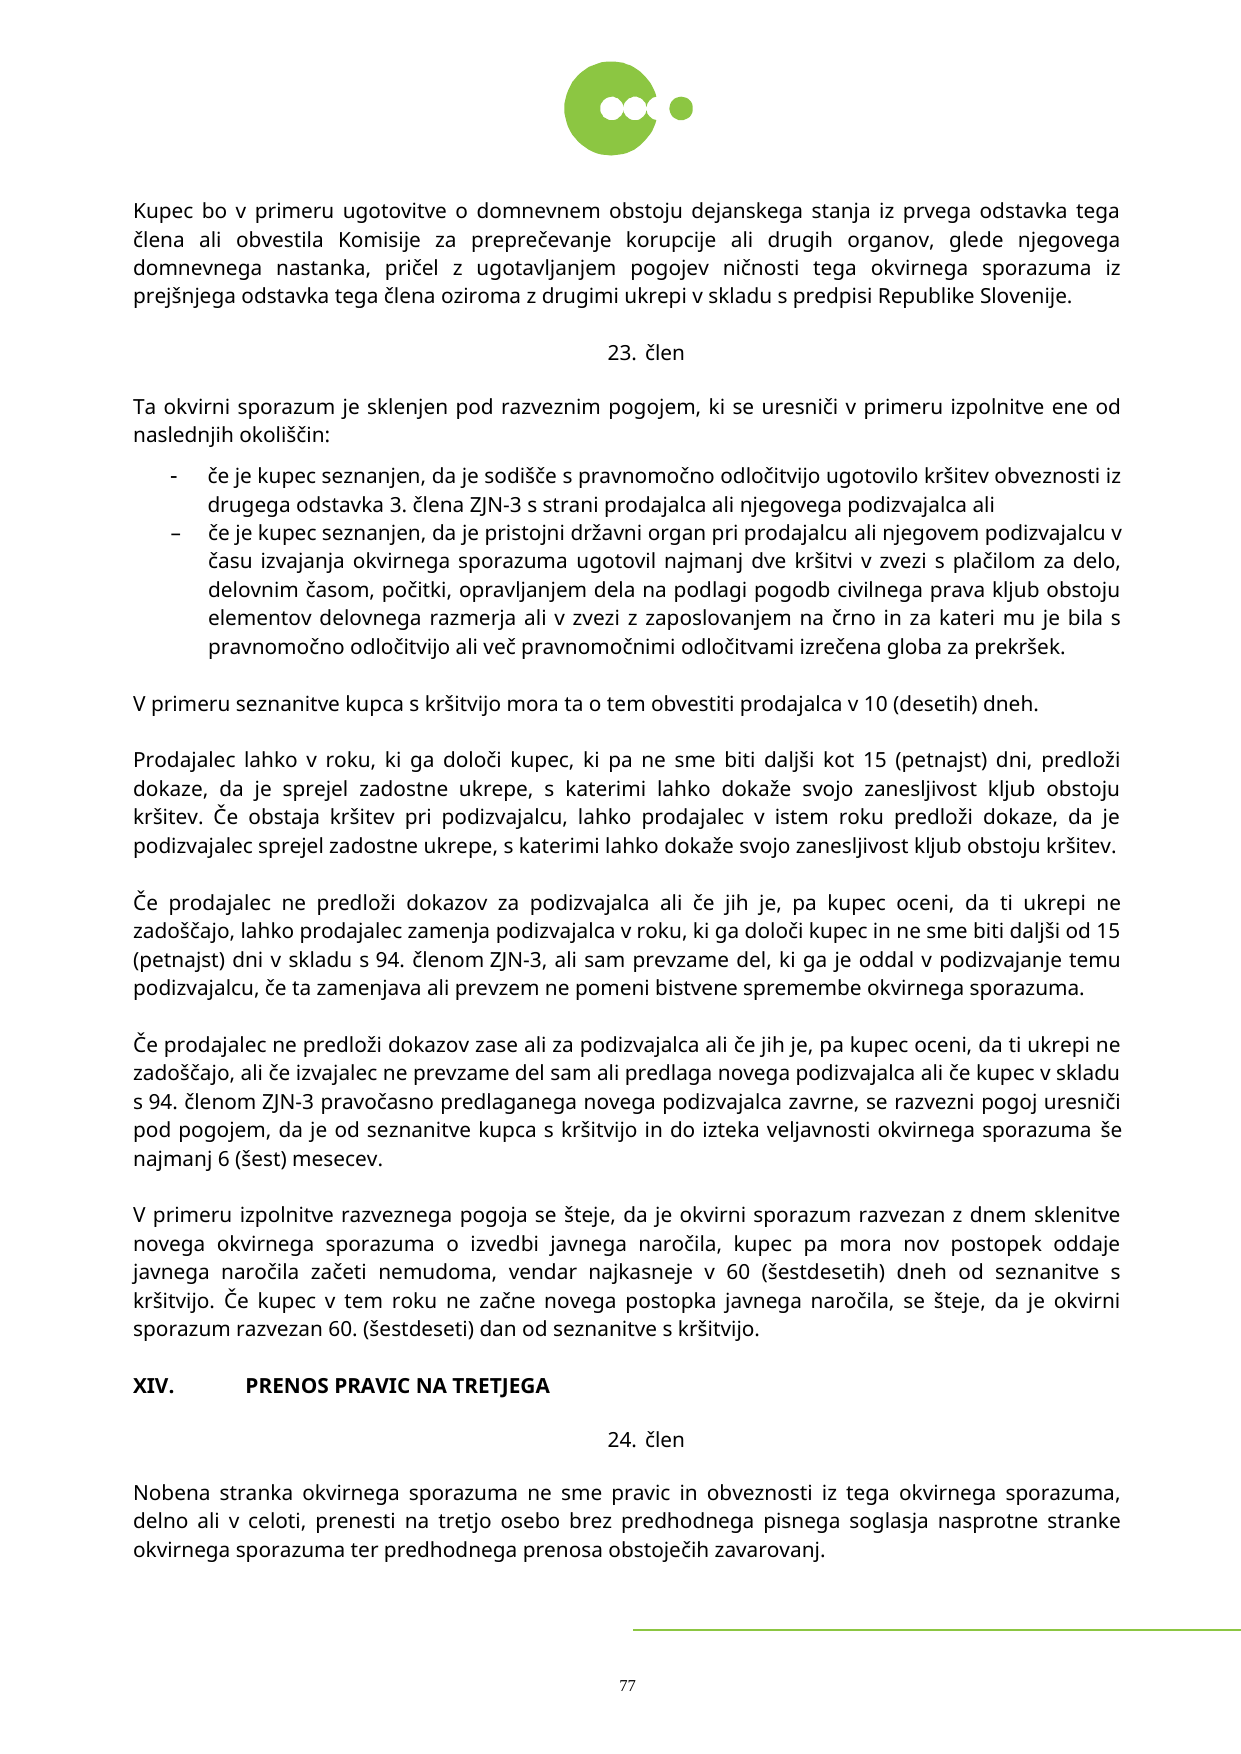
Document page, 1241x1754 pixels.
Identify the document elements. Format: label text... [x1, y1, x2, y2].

text V primeru izpolnitve razveznega pogoja se šteje, da je okvirni sporazum razvezan z dnem sklenitve novega okvirnega sporazuma o izvedbi javnega naročila, kupec pa mora nov postopek oddaje javnega naročila začeti nemudoma, vendar najkasneje v 60 (šestdesetih) dneh od seznanitve s kršitvijo. Če kupec v tem roku ne začne novega postopka javnega naročila, se šteje, da je okvirni sporazum razvezan 60. (šestdeseti) dan od seznanitve s kršitvijo. [133, 1201, 1122, 1343]
list člen [170, 1425, 1122, 1453]
text Če prodajalec ne predloži dokazov za podizvajalca ali če jih je, pa kupec oceni, da ti ukrepi ne zadoščajo, lahko prodajalec zamenja podizvajalca v roku, ki ga določi kupec in ne sme biti daljši od 15 (petnajst) dni v skladu s 94. členom ZJN-3, ali sam prevzame del, ki ga je oddal v podizvajanje temu podizvajalcu, če ta zamenjava ali prevzem ne pomeni bistvene spremembe okvirnega sporazuma. [133, 888, 1122, 1002]
text Nobena stranka okvirnega sporazuma ne sme pravic in obveznosti iz tega okvirnega sporazuma, delno ali v celoti, prenesti na tretjo osebo brez predhodnega pisnega soglasja nasprotne stranke okvirnega sporazuma ter predhodnega prenosa obstoječih zavarovanj. [133, 1478, 1122, 1563]
list PRENOS PRAVIC NA TRETJEGA [133, 1371, 1122, 1400]
text Ta okvirni sporazum je sklenjen pod razveznim pogojem, ki se uresniči v primeru izpolnitve ene od naslednjih okoliščin: [133, 392, 1122, 449]
text Če prodajalec ne predloži dokazov zase ali za podizvajalca ali če jih je, pa kupec oceni, da ti ukrepi ne zadoščajo, ali če izvajalec ne prevzame del sam ali predlaga novega podizvajalca ali če kupec v skladu s 94. členom ZJN-3 pravočasno predlaganega novega podizvajalca zavrne, se razvezni pogoj uresniči pod pogojem, da je od seznanitve kupca s kršitvijo in do izteka veljavnosti okvirnega sporazuma še najmanj 6 (šest) mesecev. [133, 1030, 1122, 1172]
list člen [170, 338, 1122, 367]
text Prodajalec lahko v roku, ki ga določi kupec, ki pa ne sme biti daljši kot 15 (petnajst) dni, predloži dokaze, da je sprejel zadostne ukrepe, s katerimi lahko dokaže svojo zanesljivost kljub obstoju kršitev. Če obstaja kršitev pri podizvajalcu, lahko prodajalec v istem roku predloži dokaze, da je podizvajalec sprejel zadostne ukrepe, s katerimi lahko dokaže svojo zanesljivost kljub obstoju kršitev. [133, 746, 1122, 859]
list če je kupec seznanjen, da je sodišče s pravnomočno odločitvijo ugotovilo kršitev obveznosti iz drugega odstavka 3. člena ZJN-3 s strani prodajalca ali njegovega podizvajalca ali [170, 461, 1122, 518]
text Kupec bo v primeru ugotovitve o domnevnem obstoju dejanskega stanja iz prvega odstavka tega člena ali obvestila Komisije za preprečevanje korupcije ali drugih organov, glede njegovega domnevnega nastanka, pričel z ugotavljanjem pogojev ničnosti tega okvirnega sporazuma iz prejšnjega odstavka tega člena oziroma z drugimi ukrepi v skladu s predpisi Republike Slovenije. [133, 196, 1122, 310]
list če je kupec seznanjen, da je pristojni državni organ pri prodajalcu ali njegovem podizvajalcu v času izvajanja okvirnega sporazuma ugotovil najmanj dve kršitvi v zvezi s plačilom za delo, delovnim časom, počitki, opravljanjem dela na podlagi pogodb civilnega prava kljub obstoju elementov delovnega razmerja ali v zvezi z zaposlovanjem na črno in za kateri mu je bila s pravnomočno odločitvijo ali več pravnomočnimi odločitvami izrečena globa za prekršek. [170, 518, 1122, 660]
text V primeru seznanitve kupca s kršitvijo mora ta o tem obvestiti prodajalca v 10 (desetih) dneh. [133, 689, 1122, 717]
